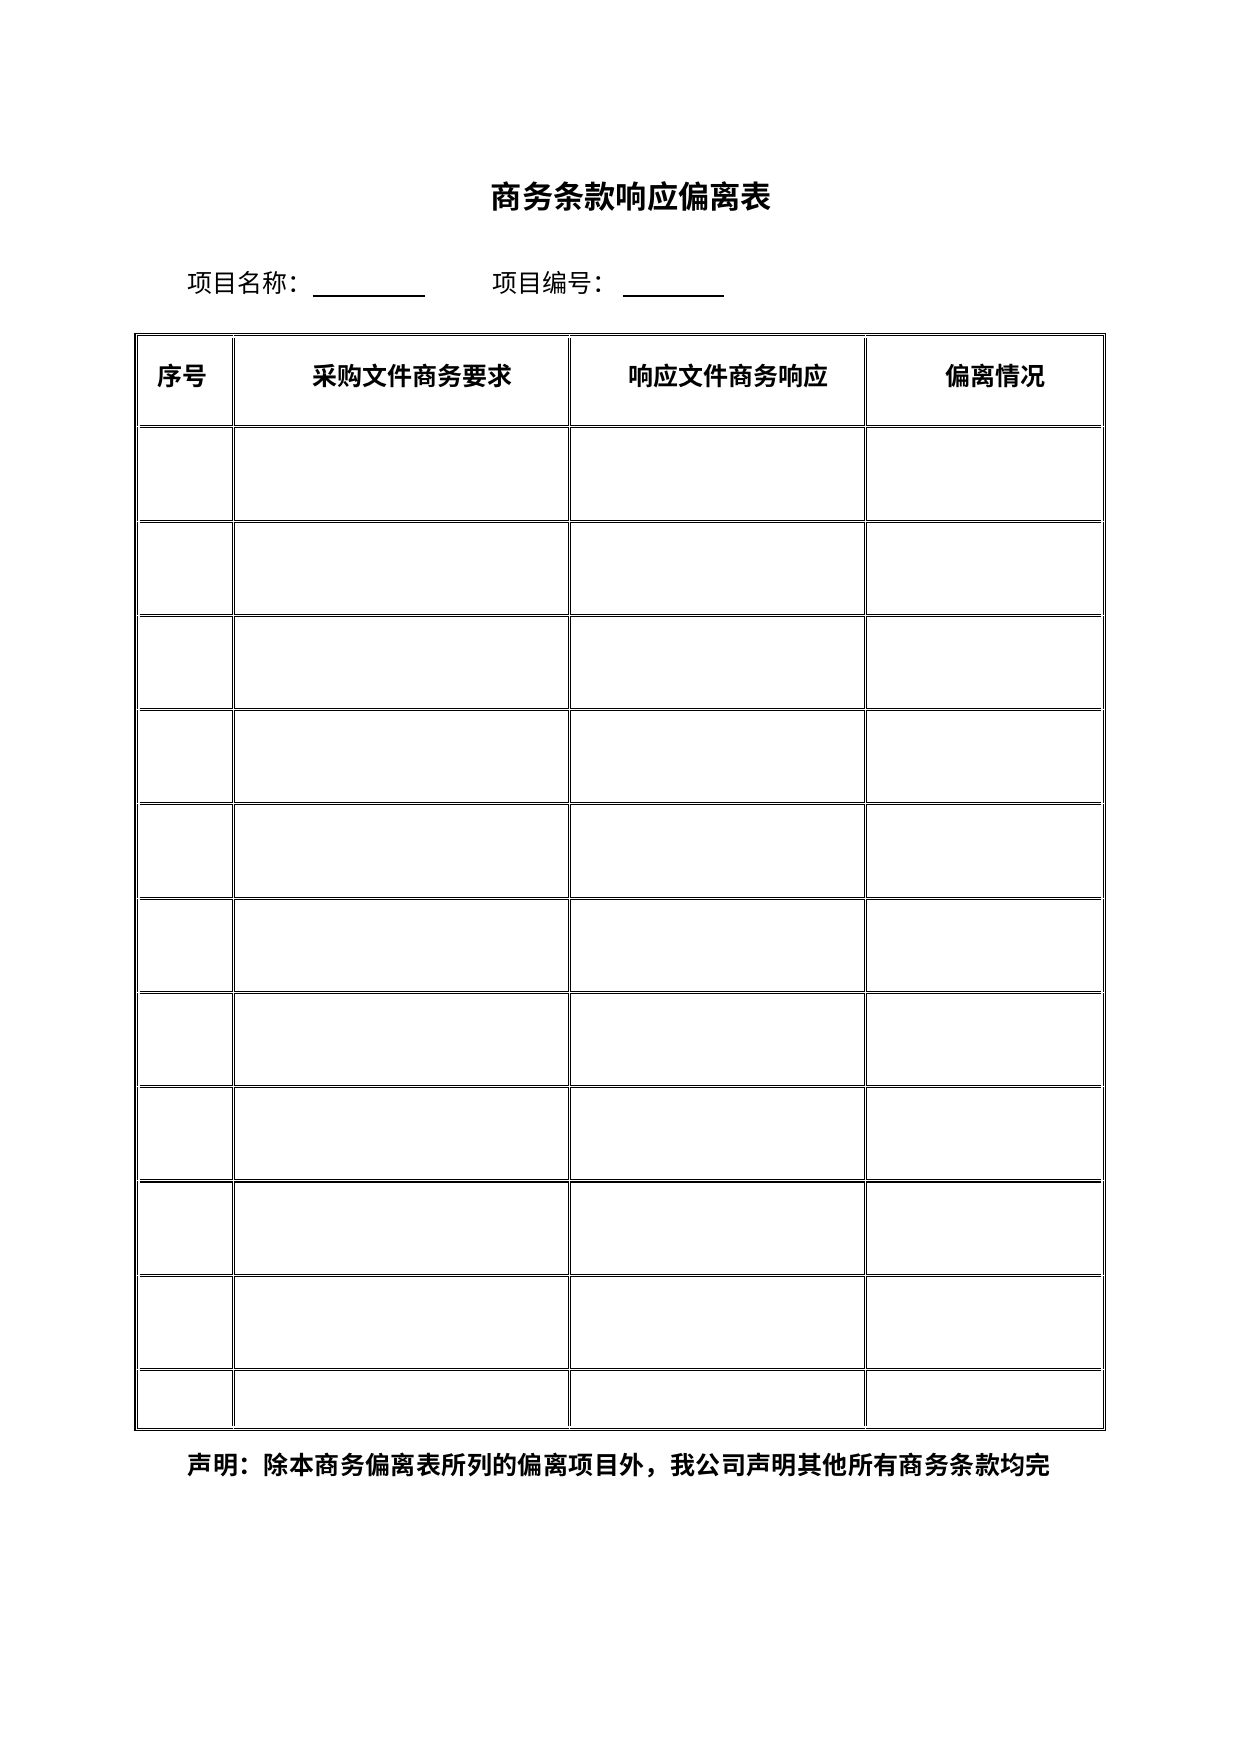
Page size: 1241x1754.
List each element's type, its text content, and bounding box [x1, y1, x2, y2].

table_cell [138, 1274, 232, 1368]
table_cell [235, 428, 568, 519]
table_cell [235, 900, 568, 991]
table_header 序号 [138, 336, 233, 425]
text 项目名称： 项目编号： [187, 249, 1053, 314]
table_cell [235, 1277, 568, 1368]
table_cell [136, 425, 233, 519]
table_cell [571, 1183, 864, 1274]
table_cell [571, 900, 864, 991]
table_cell [571, 994, 864, 1085]
table_cell [570, 1371, 865, 1428]
table_cell [138, 614, 232, 708]
table_cell [571, 711, 864, 802]
table_cell [571, 805, 864, 897]
table_cell [867, 897, 1103, 991]
table_cell [865, 802, 1104, 897]
table_cell [138, 991, 232, 1085]
table_header 响应文件商务响应 [570, 336, 865, 425]
table_cell [867, 520, 1103, 614]
table_cell [571, 523, 864, 614]
table_cell [865, 425, 1104, 519]
table_cell [867, 991, 1103, 1085]
table_cell [571, 428, 864, 519]
table_cell [235, 711, 568, 802]
table_cell [233, 1368, 570, 1428]
table_cell [865, 708, 1104, 802]
table_cell [865, 1085, 1104, 1179]
table_header 偏离情况 [865, 336, 1103, 425]
table_cell [235, 617, 568, 708]
table_cell [235, 1088, 568, 1179]
table_cell [865, 1368, 1104, 1428]
table_cell [571, 1088, 864, 1179]
table_cell [136, 1179, 233, 1274]
table_cell [867, 614, 1103, 708]
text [187, 1431, 1053, 1496]
table_cell [865, 1179, 1104, 1274]
table_cell [138, 520, 232, 614]
table_cell [138, 897, 232, 991]
table_cell [235, 523, 568, 614]
table_cell [235, 1183, 568, 1274]
table_cell [136, 1085, 233, 1179]
table_header 采购文件商务要求 [233, 334, 570, 425]
table_cell [136, 1368, 233, 1428]
table_cell [235, 994, 568, 1085]
table_cell [571, 617, 864, 708]
table_cell [867, 1274, 1103, 1368]
table_cell [235, 805, 568, 897]
table_cell [571, 1277, 864, 1368]
table_cell [136, 708, 233, 802]
table_cell [136, 802, 233, 897]
text 商务条款响应偏离表 [187, 162, 1053, 227]
